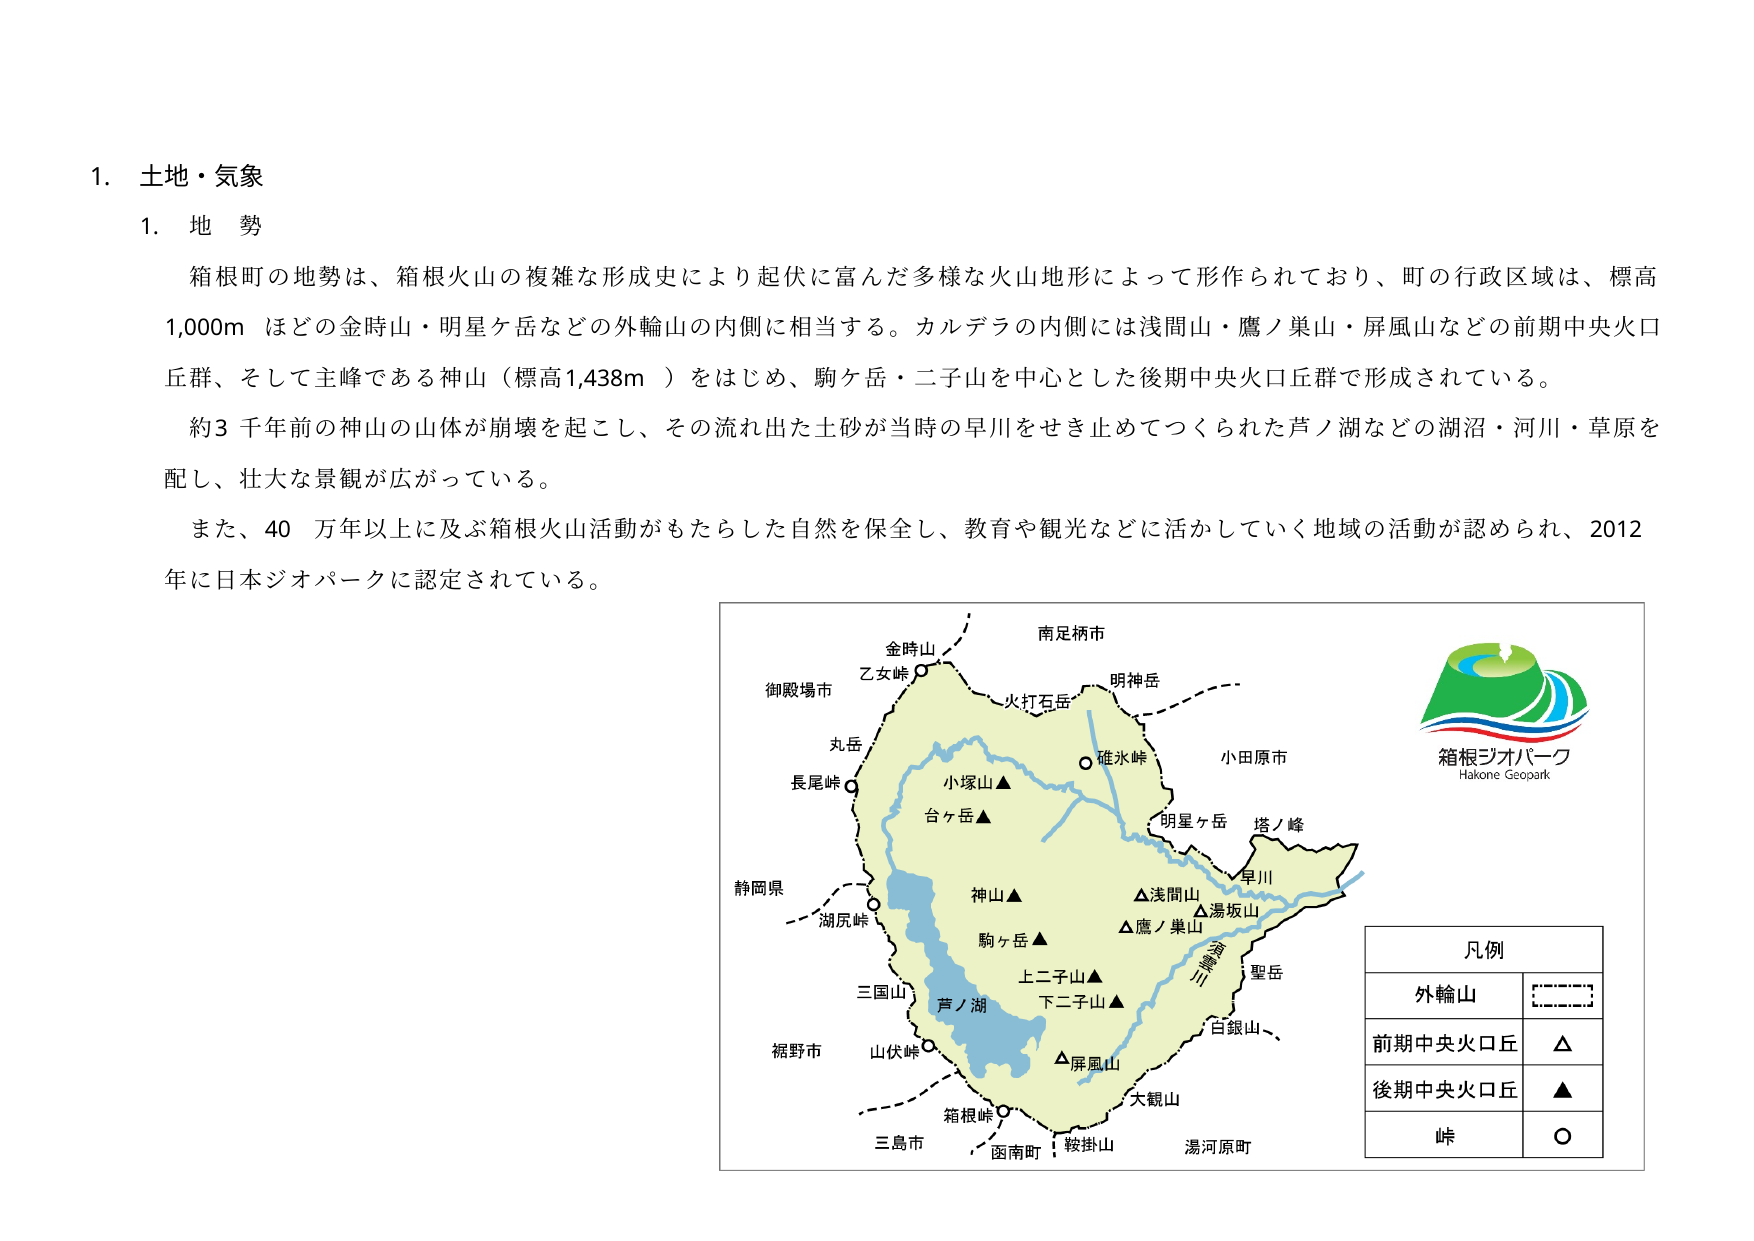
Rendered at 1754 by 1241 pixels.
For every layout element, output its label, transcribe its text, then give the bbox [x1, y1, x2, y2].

text また、40万年以上に及ぶ箱根火山活動がもたらした自然を保全し、教育や観光などに活かしていく地域の活動が認められ、2012年に日本ジオパークに認定されている。 [140, 503, 1664, 604]
picture [719, 602, 1645, 1171]
list 地 勢 [116, 199, 1664, 250]
text 1. 土地・気象 [89, 149, 1664, 199]
text 約3千年前の神山の山体が崩壊を起こし、その流れ出た土砂が当時の早川をせき止めてつくられた芦ノ湖などの湖沼・河川・草原を配し、壮大な景観が広がっている。 [140, 402, 1664, 503]
text 箱根町の地勢は、箱根火山の複雑な形成史により起伏に富んだ多様な火山地形によって形作られており、町の行政区域は、標高1,000mほどの金時山・明星ケ岳などの外輪山の内側に相当する。カルデラの内側には浅間山・鷹ノ巣山・屏風山などの前期中央火口丘群、そして主峰である神山（標高1,438m）をはじめ、駒ケ岳・二子山を中心とした後期中央火口丘群で形成されている。 [140, 250, 1664, 402]
